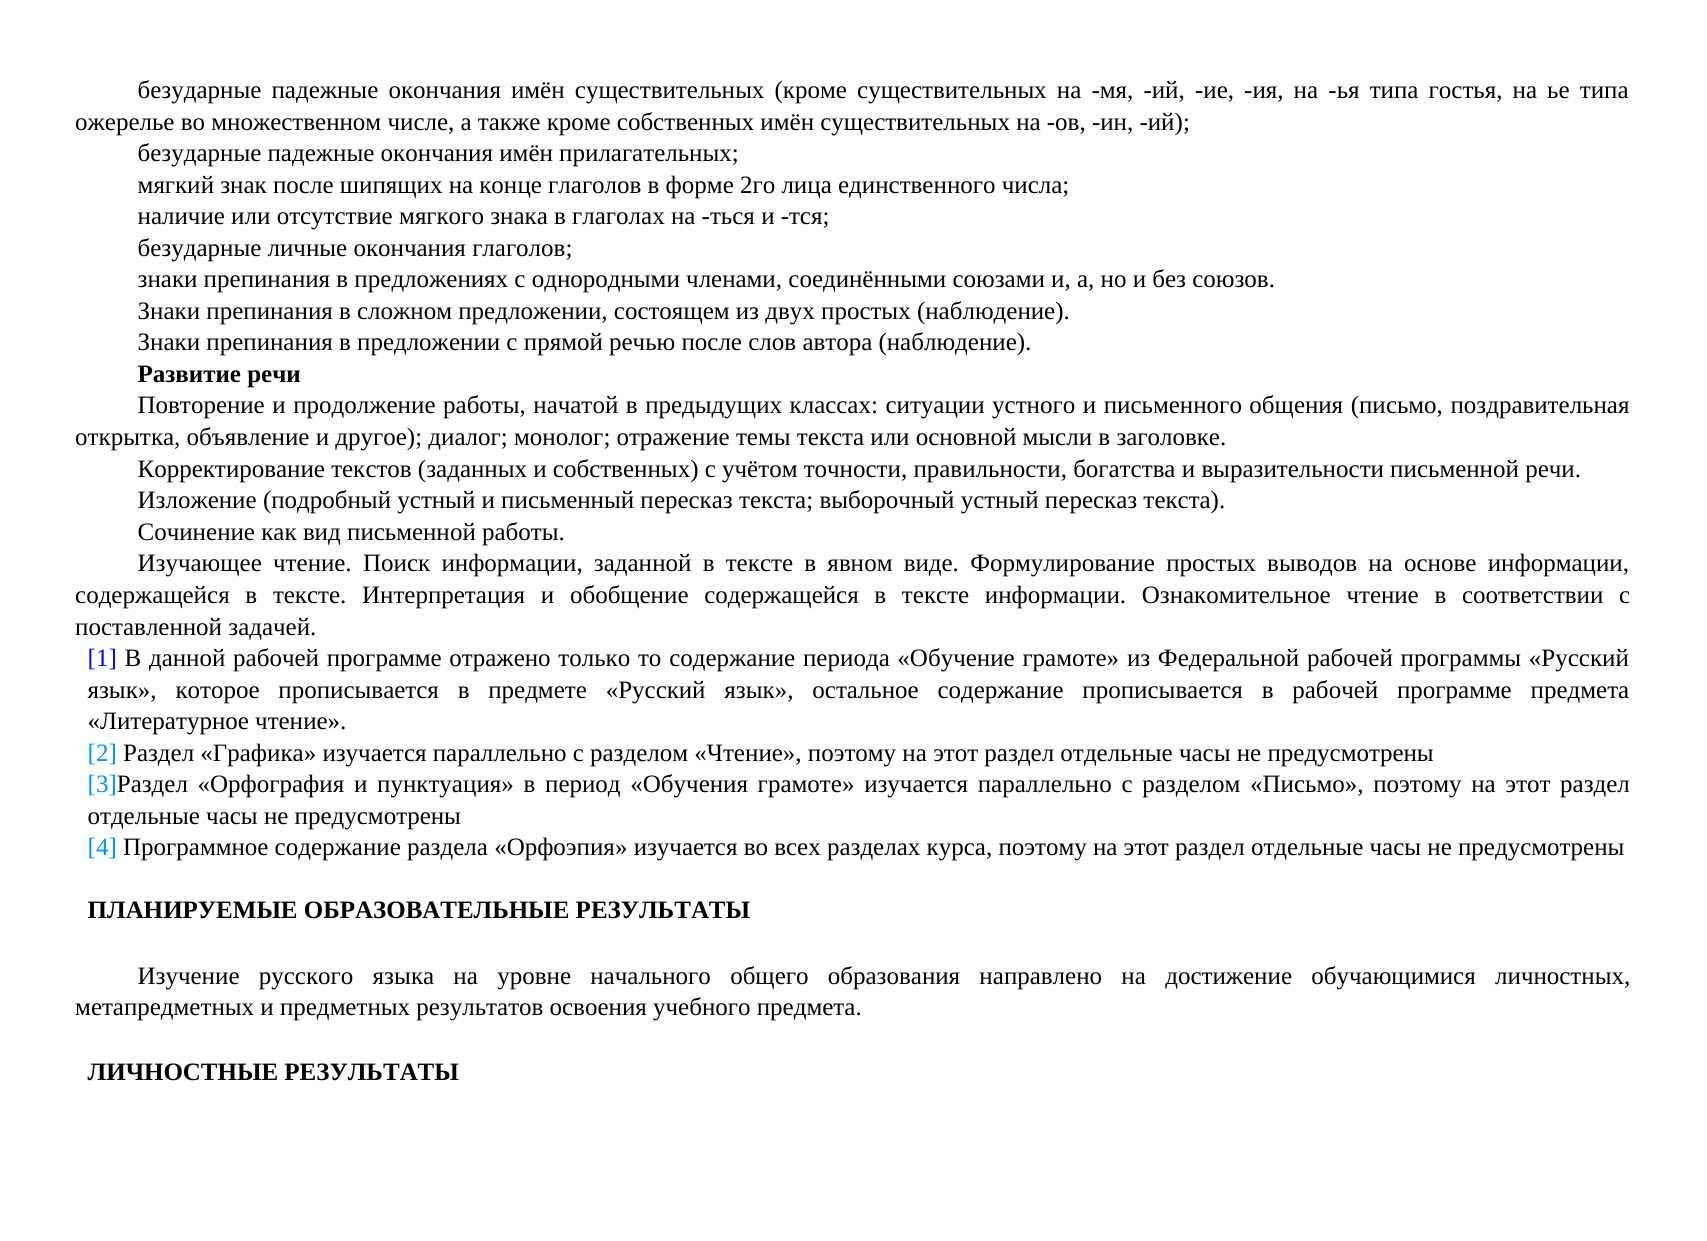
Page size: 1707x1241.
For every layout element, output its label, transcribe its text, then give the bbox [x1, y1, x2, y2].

text Повторение и продолжение работы, начатой в предыдущих классах: ситуации устного и письменного общения (письмо, поздравительная открытка, объявление и другое); диалог; монолог; отражение темы текста или основной мысли в заголовке. [75, 391, 1632, 451]
text безударные личные окончания глаголов; [75, 233, 1632, 262]
text Знаки препинания в предложении с прямой речью после слов автора (наблюдение). [75, 327, 1632, 356]
text Изучающее чтение. Поиск информации, заданной в тексте в явном виде. Формулирование простых выводов на основе информации, содержащейся в тексте. Интерпретация и обобщение содержащейся в тексте информации. Ознакомительное чтение в соответствии с поставленной задачей. [75, 548, 1632, 640]
text [3]Раздел «Орфография и пунктуация» в период «Обучения грамоте» изучается параллельно с разделом «Письмо», поэтому на этот раздел отдельные часы не предусмотрены [87, 769, 1632, 830]
text безударные падежные окончания имён прилагательных; [75, 138, 1632, 167]
text Сочинение как вид письменной работы. [75, 517, 1632, 546]
text наличие или отсутствие мягкого знака в глаголах на -ться и -тся; [75, 201, 1632, 230]
text Изложение (подробный устный и письменный пересказ текста; выборочный устный пересказ текста). [75, 485, 1632, 514]
text знаки препинания в предложениях с однородными членами, соединёнными союзами и, а, но и без союзов. [75, 264, 1632, 293]
text мягкий знак после шипящих на конце глаголов в форме 2го лица единственного числа; [75, 170, 1632, 198]
text ЛИЧНОСТНЫЕ РЕЗУЛЬТАТЫ [87, 1057, 1632, 1086]
text Изучение русского языка на уровне начального общего образования направлено на достижение обучающимися личностных, метапредметных и предметных результатов освоения учебного предмета. [75, 961, 1632, 1021]
text [4] Программное содержание раздела «Орфоэпия» изучается во всех разделах курса, поэтому на этот раздел отдельные часы не предусмотрены [87, 832, 1632, 861]
text Корректирование текстов (заданных и собственных) с учётом точности, правильности, богатства и выразительности письменной речи. [75, 454, 1632, 482]
text безударные падежные окончания имён существительных (кроме существительных на -мя, -ий, -ие, -ия, на -ья типа гостья, на ье типа ожерелье во множественном числе, а также кроме собственных имён существительных на -ов, -ин, -ий); [75, 75, 1632, 135]
text ПЛАНИРУЕМЫЕ ОБРАЗОВАТЕЛЬНЫЕ РЕЗУЛЬТАТЫ [87, 896, 1632, 924]
text [2] Раздел «Графика» изучается параллельно с разделом «Чтение», поэтому на этот раздел отдельные часы не предусмотрены [87, 738, 1632, 767]
text Знаки препинания в сложном предложении, состоящем из двух простых (наблюдение). [75, 296, 1632, 325]
text [1] В данной рабочей программе отражено только то содержание периода «Обучение грамоте» из Федеральной рабочей программы «Русский язык», которое прописывается в предмете «Русский язык», остальное содержание прописывается в рабочей программе предмета «Литературное чтение». [87, 643, 1632, 735]
text Развитие речи [75, 359, 1632, 388]
